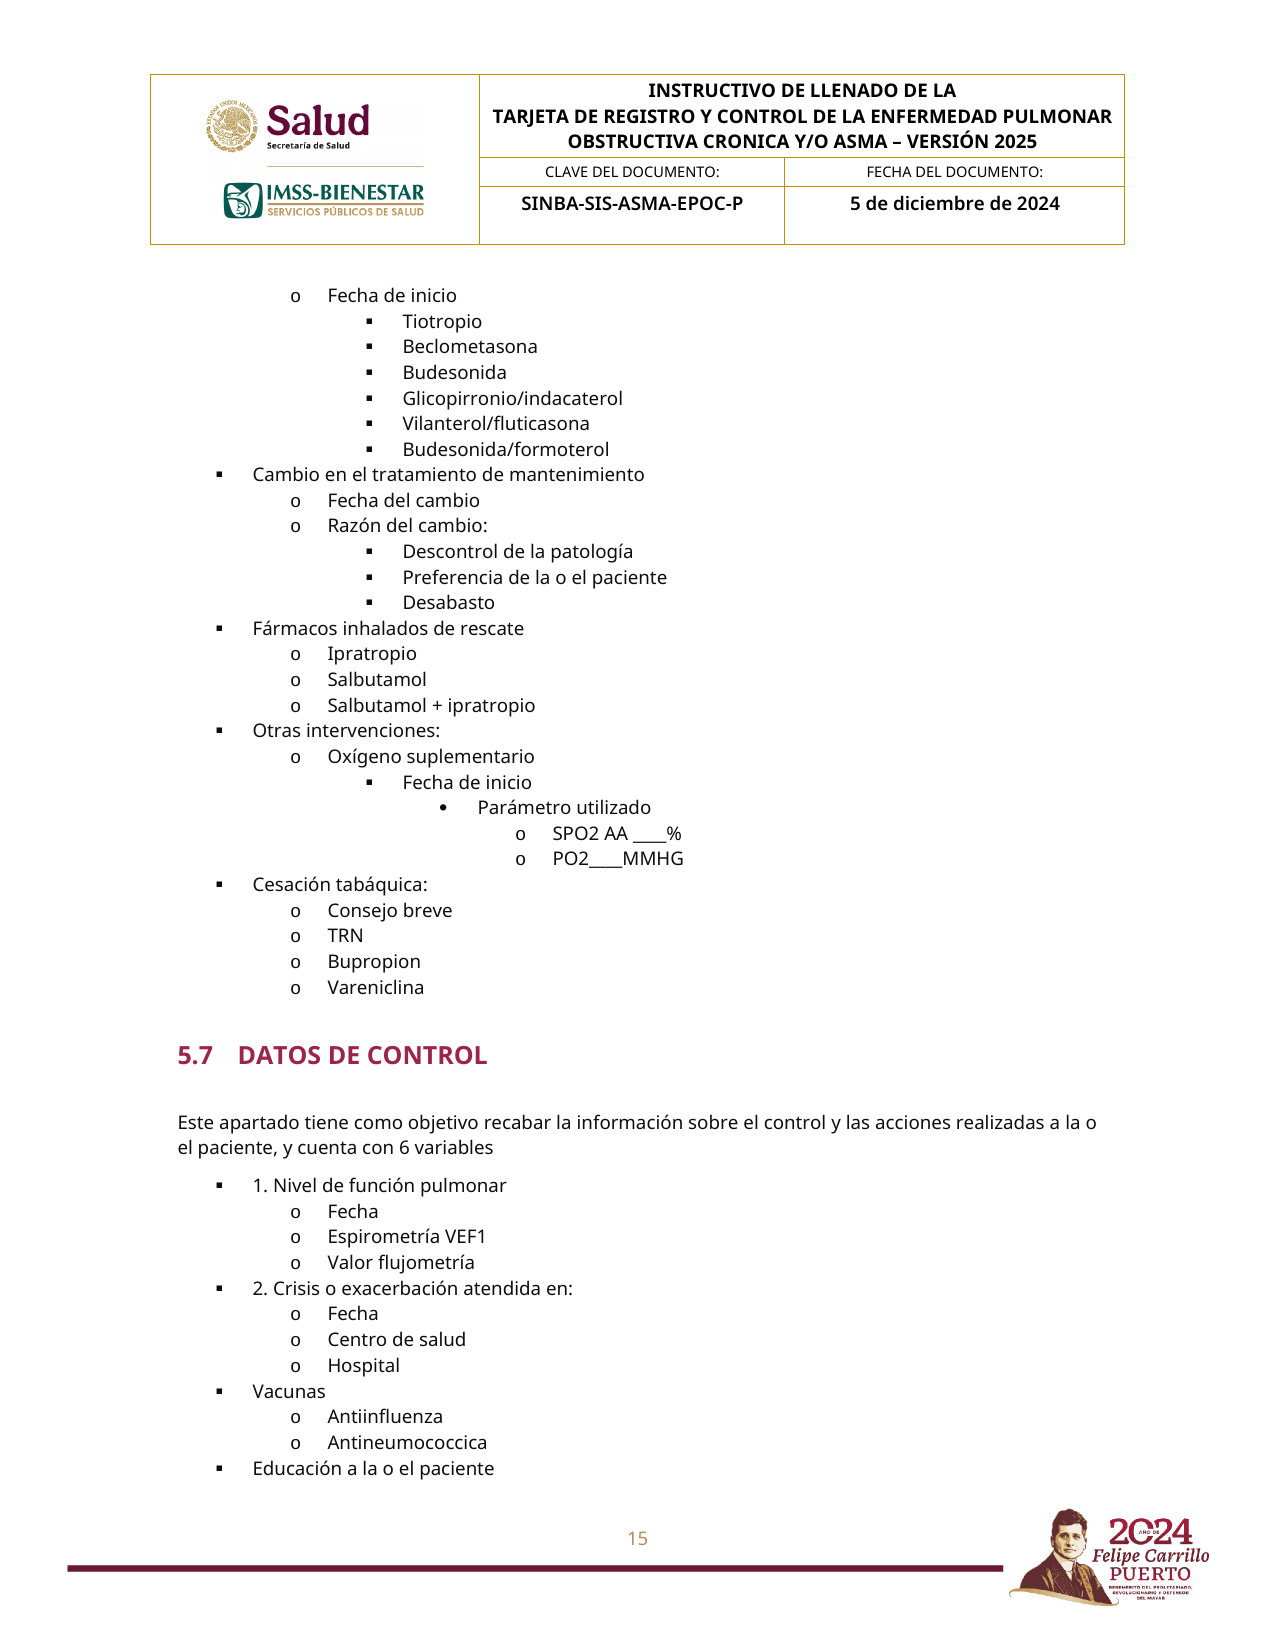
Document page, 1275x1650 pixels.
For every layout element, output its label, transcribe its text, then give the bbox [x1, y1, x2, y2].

list Otras intervenciones: [215, 718, 1098, 743]
picture [0, 1497, 1275, 1650]
list Fecha [290, 1198, 1098, 1224]
list Vilanterol/fluticasona [365, 410, 1098, 436]
subtitle DATOS DE CONTROL [177, 1037, 1098, 1071]
list Bupropion [290, 948, 1098, 974]
list Salbutamol [290, 666, 1098, 692]
picture [206, 100, 424, 219]
list Razón del cambio: [290, 513, 1098, 538]
list Tiotropio [365, 308, 1098, 334]
list Antineumococcica [290, 1429, 1098, 1455]
list Espirometría VEF1 [290, 1224, 1098, 1249]
list SPO2 AA ____% [515, 820, 1098, 846]
list Desabasto [365, 589, 1098, 615]
list Fecha del cambio [290, 487, 1098, 513]
list Centro de salud [290, 1326, 1098, 1352]
list Fármacos inhalados de rescate [215, 615, 1098, 641]
list Salbutamol + ipratropio [290, 692, 1098, 718]
list Consejo breve [290, 897, 1098, 923]
list Fecha [290, 1301, 1098, 1326]
list Parámetro utilizado [440, 794, 1098, 820]
list Descontrol de la patología [365, 538, 1098, 564]
list Cambio en el tratamiento de mantenimiento [215, 461, 1098, 487]
list Vacunas [215, 1378, 1098, 1403]
list Preferencia de la o el paciente [365, 564, 1098, 589]
list 1. Nivel de función pulmonar [215, 1172, 1098, 1198]
list 2. Crisis o exacerbación atendida en: [215, 1275, 1098, 1301]
list Budesonida [365, 359, 1098, 385]
list Valor flujometría [290, 1249, 1098, 1275]
list Ipratropio [290, 641, 1098, 666]
list Hospital [290, 1352, 1098, 1378]
list Fecha de inicio [290, 283, 1098, 308]
list Vareniclina [290, 974, 1098, 1000]
list Beclometasona [365, 334, 1098, 359]
text Este apartado tiene como objetivo recabar la información sobre el control y las acciones realizadas a la o el paciente, y cuenta con 6 variables [177, 1109, 1098, 1160]
list Cesación tabáquica: [215, 871, 1098, 897]
list Fecha de inicio [365, 769, 1098, 794]
list Oxígeno suplementario [290, 743, 1098, 769]
list Budesonida/formoterol [365, 436, 1098, 461]
list Antiinfluenza [290, 1403, 1098, 1429]
list Glicopirronio/indacaterol [365, 385, 1098, 410]
list TRN [290, 923, 1098, 948]
list Educación a la o el paciente [215, 1455, 1098, 1480]
list PO2____MMHG [515, 846, 1098, 871]
